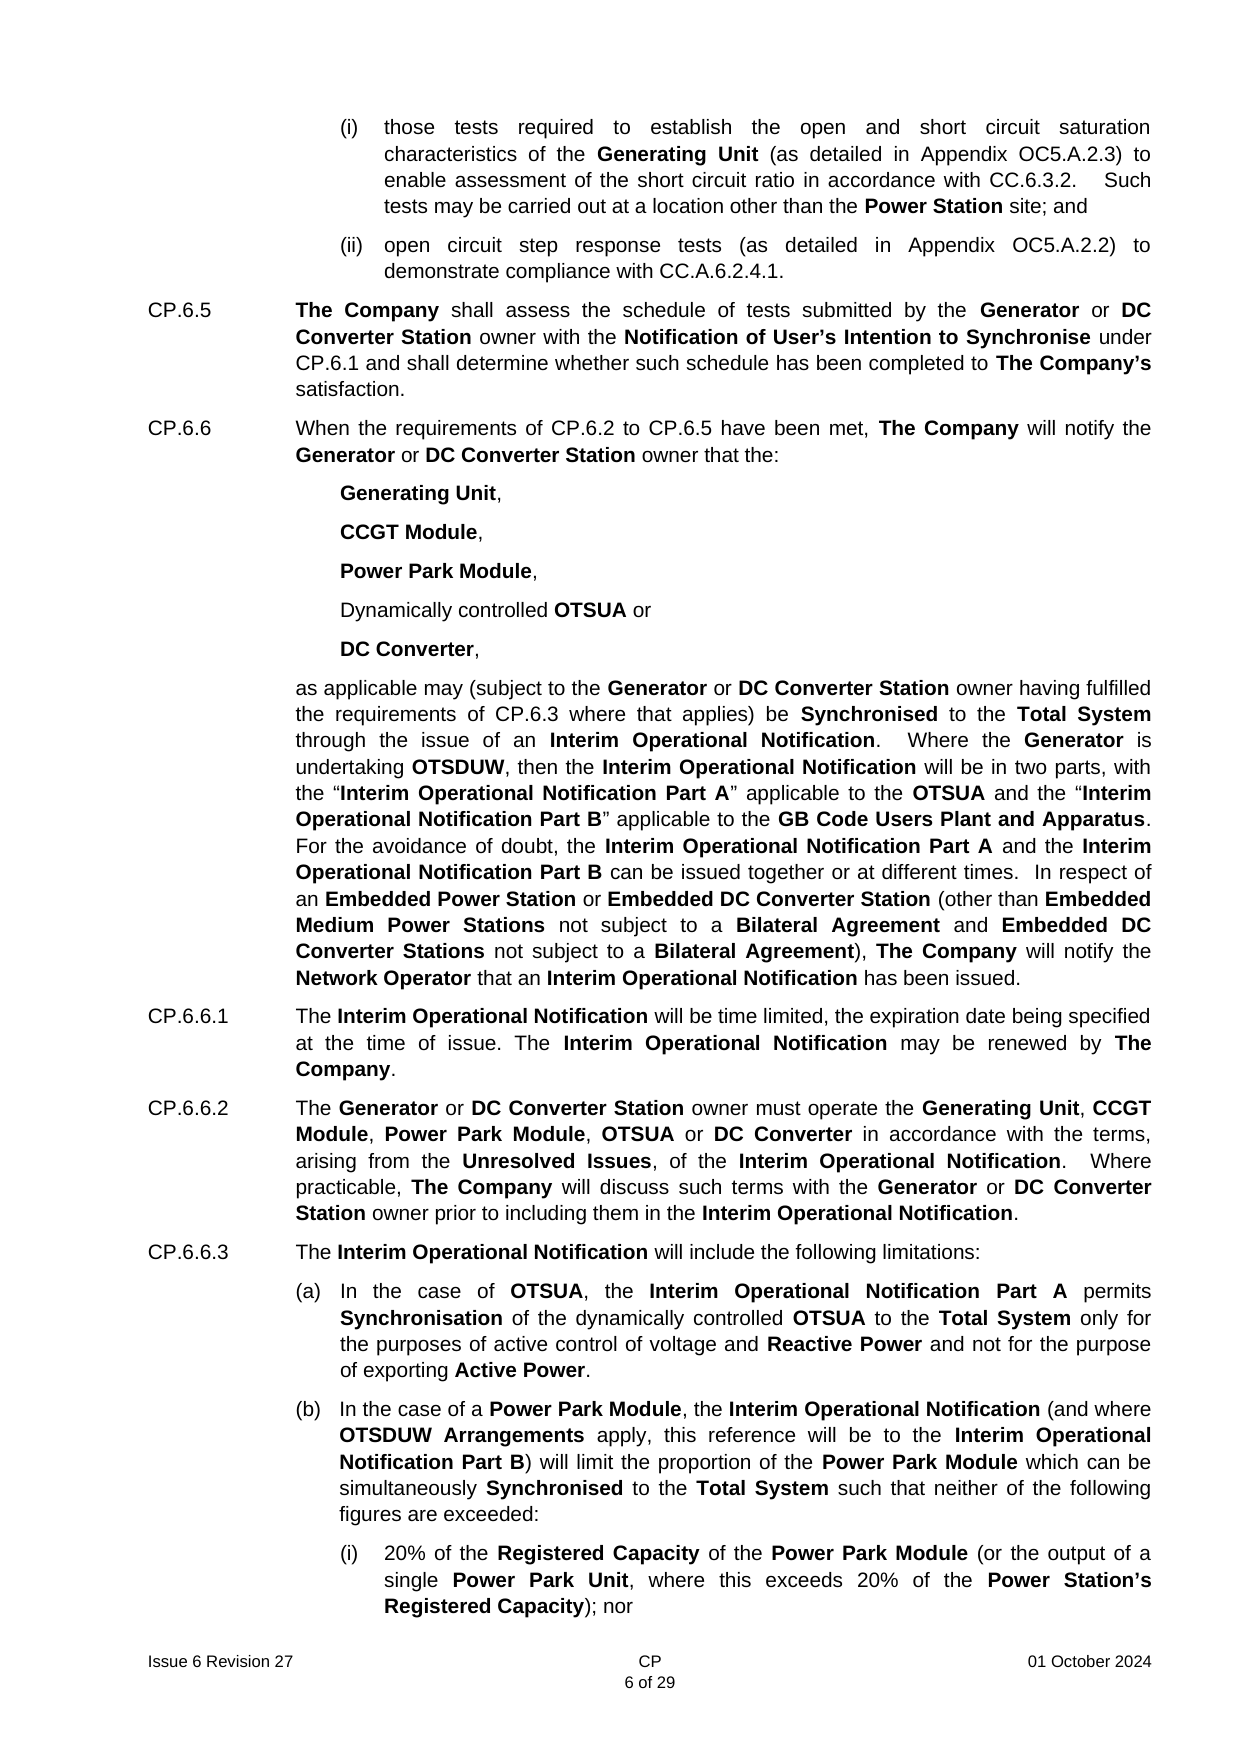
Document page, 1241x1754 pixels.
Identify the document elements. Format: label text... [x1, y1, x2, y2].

text CCGT Module, [295, 520, 1152, 544]
text CP.6.6.1 The Interim Operational Notification will be time limited, the expiration date being specified at the time of issue. The Interim Operational Notification may be renewed by The Company. [148, 1004, 1152, 1081]
text as applicable may (subject to the Generator or DC Converter Station owner having fulfilled the requirements of CP.6.3 where that applies) be Synchronised to the Total System through the issue of an Interim Operational Notification. Where the Generator is undertaking OTSDUW, then the Interim Operational Notification will be in two parts, with the “Interim Operational Notification Part A” applicable to the OTSUA and the “Interim Operational Notification Part B” applicable to the GB Code Users Plant and Apparatus. For the avoidance of doubt, the Interim Operational Notification Part A and the Interim Operational Notification Part B can be issued together or at different times. In respect of an Embedded Power Station or Embedded DC Converter Station (other than Embedded Medium Power Stations not subject to a Bilateral Agreement and Embedded DC Converter Stations not subject to a Bilateral Agreement), The Company will notify the Network Operator that an Interim Operational Notification has been issued. [148, 676, 1152, 989]
text CP.6.6 When the requirements of CP.6.2 to CP.6.5 have been met, The Company will notify the Generator or DC Converter Station owner that the: [148, 416, 1152, 466]
text (a) In the case of OTSUA, the Interim Operational Notification Part A permits Synchronisation of the dynamically controlled OTSUA to the Total System only for the purposes of active control of voltage and Reactive Power and not for the purpose of exporting Active Power. [295, 1279, 1152, 1382]
text CP.6.6.2 The Generator or DC Converter Station owner must operate the Generating Unit, CCGT Module, Power Park Module, OTSUA or DC Converter in accordance with the terms, arising from the Unresolved Issues, of the Interim Operational Notification. Where practicable, The Company will discuss such terms with the Generator or DC Converter Station owner prior to including them in the Interim Operational Notification. [148, 1096, 1152, 1225]
text Dynamically controlled OTSUA or [295, 598, 1152, 622]
text CP.6.6.3 The Interim Operational Notification will include the following limitations: [148, 1240, 1152, 1264]
text Generating Unit, [295, 481, 1152, 505]
text (i) those tests required to establish the open and short circuit saturation characteristics of the Generating Unit (as detailed in Appendix OC5.A.2.3) to enable assessment of the short circuit ratio in accordance with CC.6.3.2. Such tests may be carried out at a location other than the Power Station site; and [340, 115, 1152, 218]
text (i) 20% of the Registered Capacity of the Power Park Module (or the output of a single Power Park Unit, where this exceeds 20% of the Power Station’s Registered Capacity); nor [340, 1541, 1152, 1618]
text (b) In the case of a Power Park Module, the Interim Operational Notification (and where OTSDUW Arrangements apply, this reference will be to the Interim Operational Notification Part B) will limit the proportion of the Power Park Module which can be simultaneously Synchronised to the Total System such that neither of the following figures are exceeded: [295, 1397, 1152, 1526]
text CP.6.5 The Company shall assess the schedule of tests submitted by the Generator or DC Converter Station owner with the Notification of User’s Intention to Synchronise under CP.6.1 and shall determine whether such schedule has been completed to The Company’s satisfaction. [148, 298, 1152, 401]
text DC Converter, [295, 637, 1152, 661]
text Module, [295, 559, 1152, 583]
text (ii) open circuit step response tests (as detailed in Appendix OC5.A.2.2) to demonstrate compliance with CC.A.6.2.4.1. [340, 233, 1152, 283]
